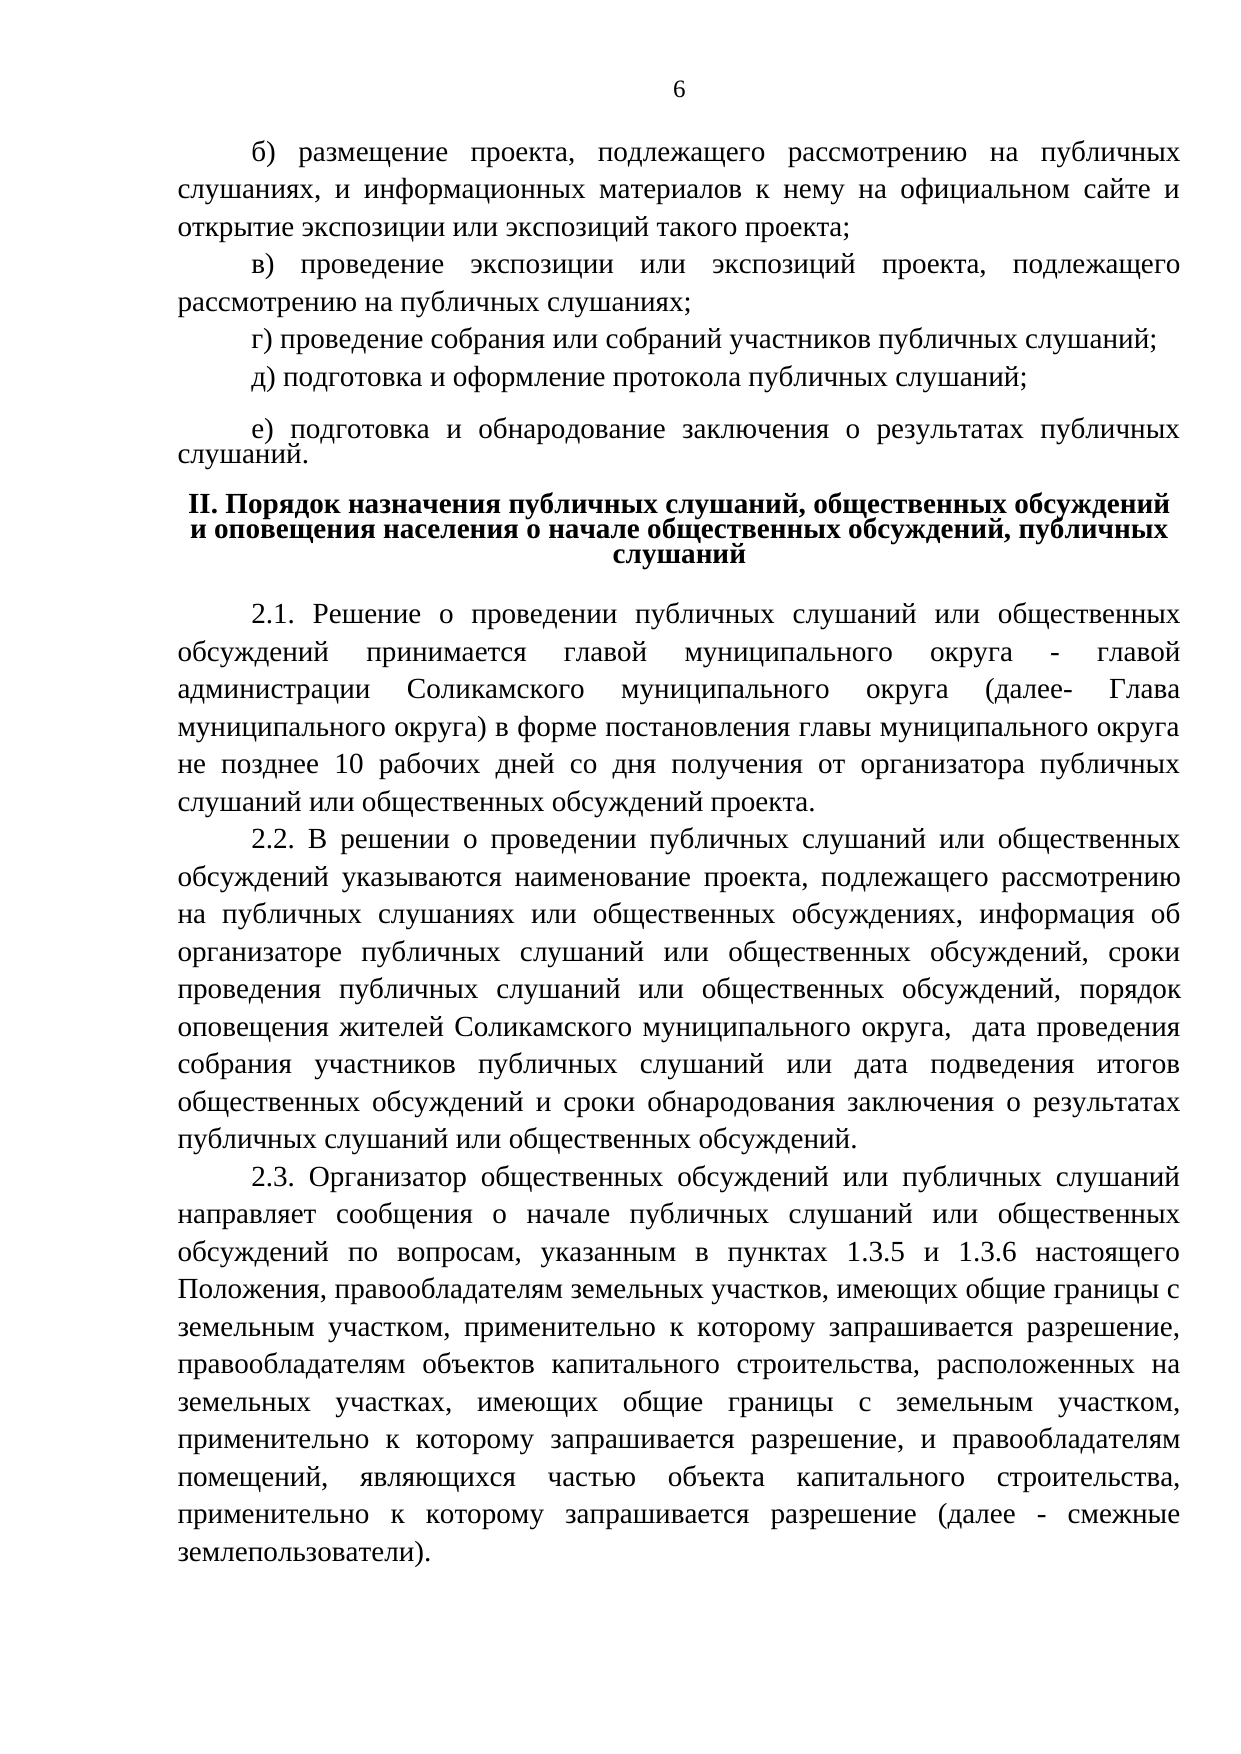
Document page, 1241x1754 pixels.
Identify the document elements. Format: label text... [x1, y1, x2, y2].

text II. Порядок назначения публичных слушаний, общественных обсуждений и оповещения населения о начале общественных обсуждений, публичных слушаний [177, 494, 1181, 569]
text 2.1. Решение о проведении публичных слушаний или общественных обсуждений принимается главой муниципального округа - главой администрации Соликамского муниципального округа (далее- Глава муниципального округа) в форме постановления главы муниципального округа не позднее 10 рабочих дней со дня получения от организатора публичных слушаний или общественных обсуждений проекта. [177, 594, 1181, 819]
text г) проведение собрания или собраний участников публичных слушаний; [177, 319, 1181, 356]
text д) подготовка и оформление протокола публичных слушаний; [177, 356, 1181, 394]
text 2.3. Организатор общественных обсуждений или публичных слушаний направляет сообщения о начале публичных слушаний или общественных обсуждений по вопросам, указанным в пунктах 1.3.5 и 1.3.6 настоящего Положения, правообладателям земельных участков, имеющих общие границы с земельным участком, применительно к которому запрашивается разрешение, правообладателям объектов капитального строительства, расположенных на земельных участках, имеющих общие границы с земельным участком, применительно к которому запрашивается разрешение, и правообладателям помещений, являющихся частью объекта капитального строительства, применительно к которому запрашивается разрешение (далее - смежные землепользователи). [177, 1156, 1181, 1569]
text в) проведение экспозиции или экспозиций проекта, подлежащего рассмотрению на публичных слушаниях; [177, 244, 1181, 319]
text 2.2. В решении о проведении публичных слушаний или общественных обсуждений указываются наименование проекта, подлежащего рассмотрению на публичных слушаниях или общественных обсуждениях, информация об организаторе публичных слушаний или общественных обсуждений, сроки проведения публичных слушаний или общественных обсуждений, порядок оповещения жителей Соликамского муниципального округа, дата проведения собрания участников публичных слушаний или дата подведения итогов общественных обсуждений и сроки обнародования заключения о результатах публичных слушаний или общественных обсуждений. [177, 819, 1181, 1156]
text е) подготовка и обнародование заключения о результатах публичных слушаний. [177, 419, 1181, 469]
text б) размещение проекта, подлежащего рассмотрению на публичных слушаниях, и информационных материалов к нему на официальном сайте и открытие экспозиции или экспозиций такого проекта; [177, 131, 1181, 244]
